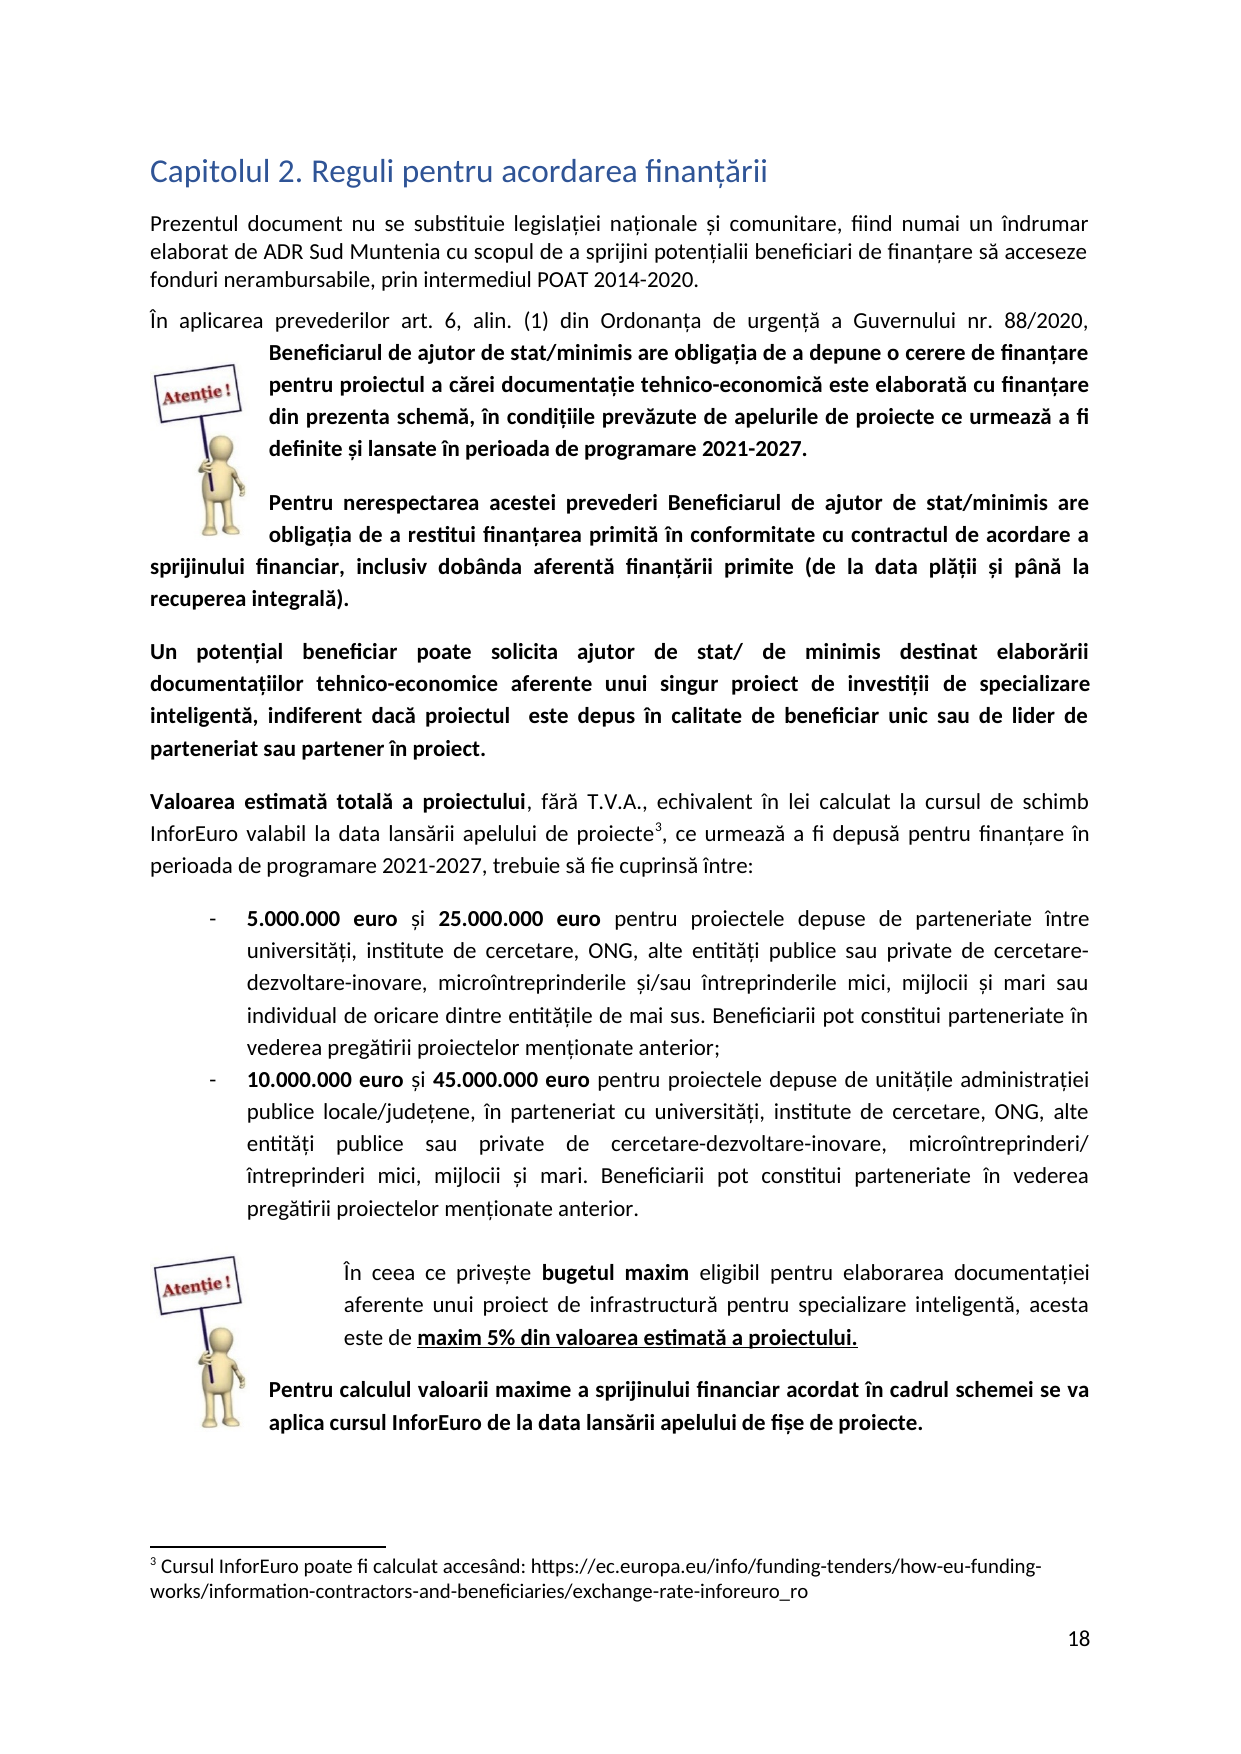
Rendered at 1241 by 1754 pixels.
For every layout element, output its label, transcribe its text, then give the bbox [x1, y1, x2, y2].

text Un potențial beneficiar poate solicita ajutor de stat/ de minimis destinat elaborării documentațiilor tehnico-economice aferente unui singur proiect de investiții de specializare inteligentă, indiferent dacă proiectul este depus în calitate de beneficiar unic sau de lider de parteneriat sau partener în proiect. [150, 637, 1090, 762]
subtitle Capitolul 2. Reguli pentru acordarea finanțării [150, 150, 1090, 191]
text În aplicarea prevederilor art. 6, alin. (1) din Ordonanța de urgență a Guvernului nr. 88/2020, Beneficiarul de ajutor de stat/minimis are obligația de a depune o cerere de finanțare pentru proiectul a cărei documentație tehnico-economică este elaborată cu finanțare din prezenta schemă, în condițiile prevăzute de apelurile de proiecte ce urmează a fi definite și lansate în perioada de programare 2021-2027. [150, 306, 1090, 463]
text Pentru calculul valoarii maxime a sprijinului financiar acordat în cadrul schemei se va aplica cursul InforEuro de la data lansării apelului de fișe de proiecte. [150, 1376, 1090, 1436]
text Valoarea estimată totală a proiectului, fără T.V.A., echivalent în lei calculat la cursul de schimb InforEuro valabil la data lansării apelului de proiecte, ce urmează a fi depusă pentru finanțare în perioada de programare 2021-2027, trebuie să fie cuprinsă între: [150, 787, 1090, 879]
list 10.000.000 euro și 45.000.000 euro pentru proiectele depuse de unitățile administrației publice locale/județene, în parteneriat cu universități, institute de cercetare, ONG, alte entități publice sau private de cercetare-dezvoltare-inovare, microîntreprinderi/ întreprinderi mici, mijlocii și mari. Beneficiarii pot constitui parteneriate în vederea pregătirii proiectelor menționate anterior. [209, 1065, 1090, 1222]
picture [150, 1246, 251, 1434]
text Pentru nerespectarea acestei prevederi Beneficiarul de ajutor de stat/minimis are obligația de a restitui finanțarea primită în conformitate cu contractul de acordare a sprijinului financiar, inclusiv dobânda aferentă finanțării primite (de la data plății și până la recuperea integrală). [150, 488, 1090, 612]
picture [150, 354, 251, 542]
list 5.000.000 euro și 25.000.000 euro pentru proiectele depuse de parteneriate între universități, institute de cercetare, ONG, alte entități publice sau private de cercetare-dezvoltare-inovare, microîntreprinderile și/sau întreprinderile mici, mijlocii și mari sau individual de oricare dintre entitățile de mai sus. Beneficiarii pot constitui parteneriate în vederea pregătirii proiectelor menționate anterior; [209, 904, 1090, 1061]
list În ceea ce privește bugetul maxim eligibil pentru elaborarea documentației aferente unui proiect de infrastructură pentru specializare inteligentă, acesta este de maxim 5% din valoarea estimată a proiectului. [251, 1258, 1090, 1351]
text Prezentul document nu se substituie legislației naționale și comunitare, fiind numai un îndrumar elaborat de ADR Sud Muntenia cu scopul de a sprijini potențialii beneficiari de finanțare să acceseze fonduri nerambursabile, prin intermediul POAT 2014-2020. [150, 209, 1090, 293]
